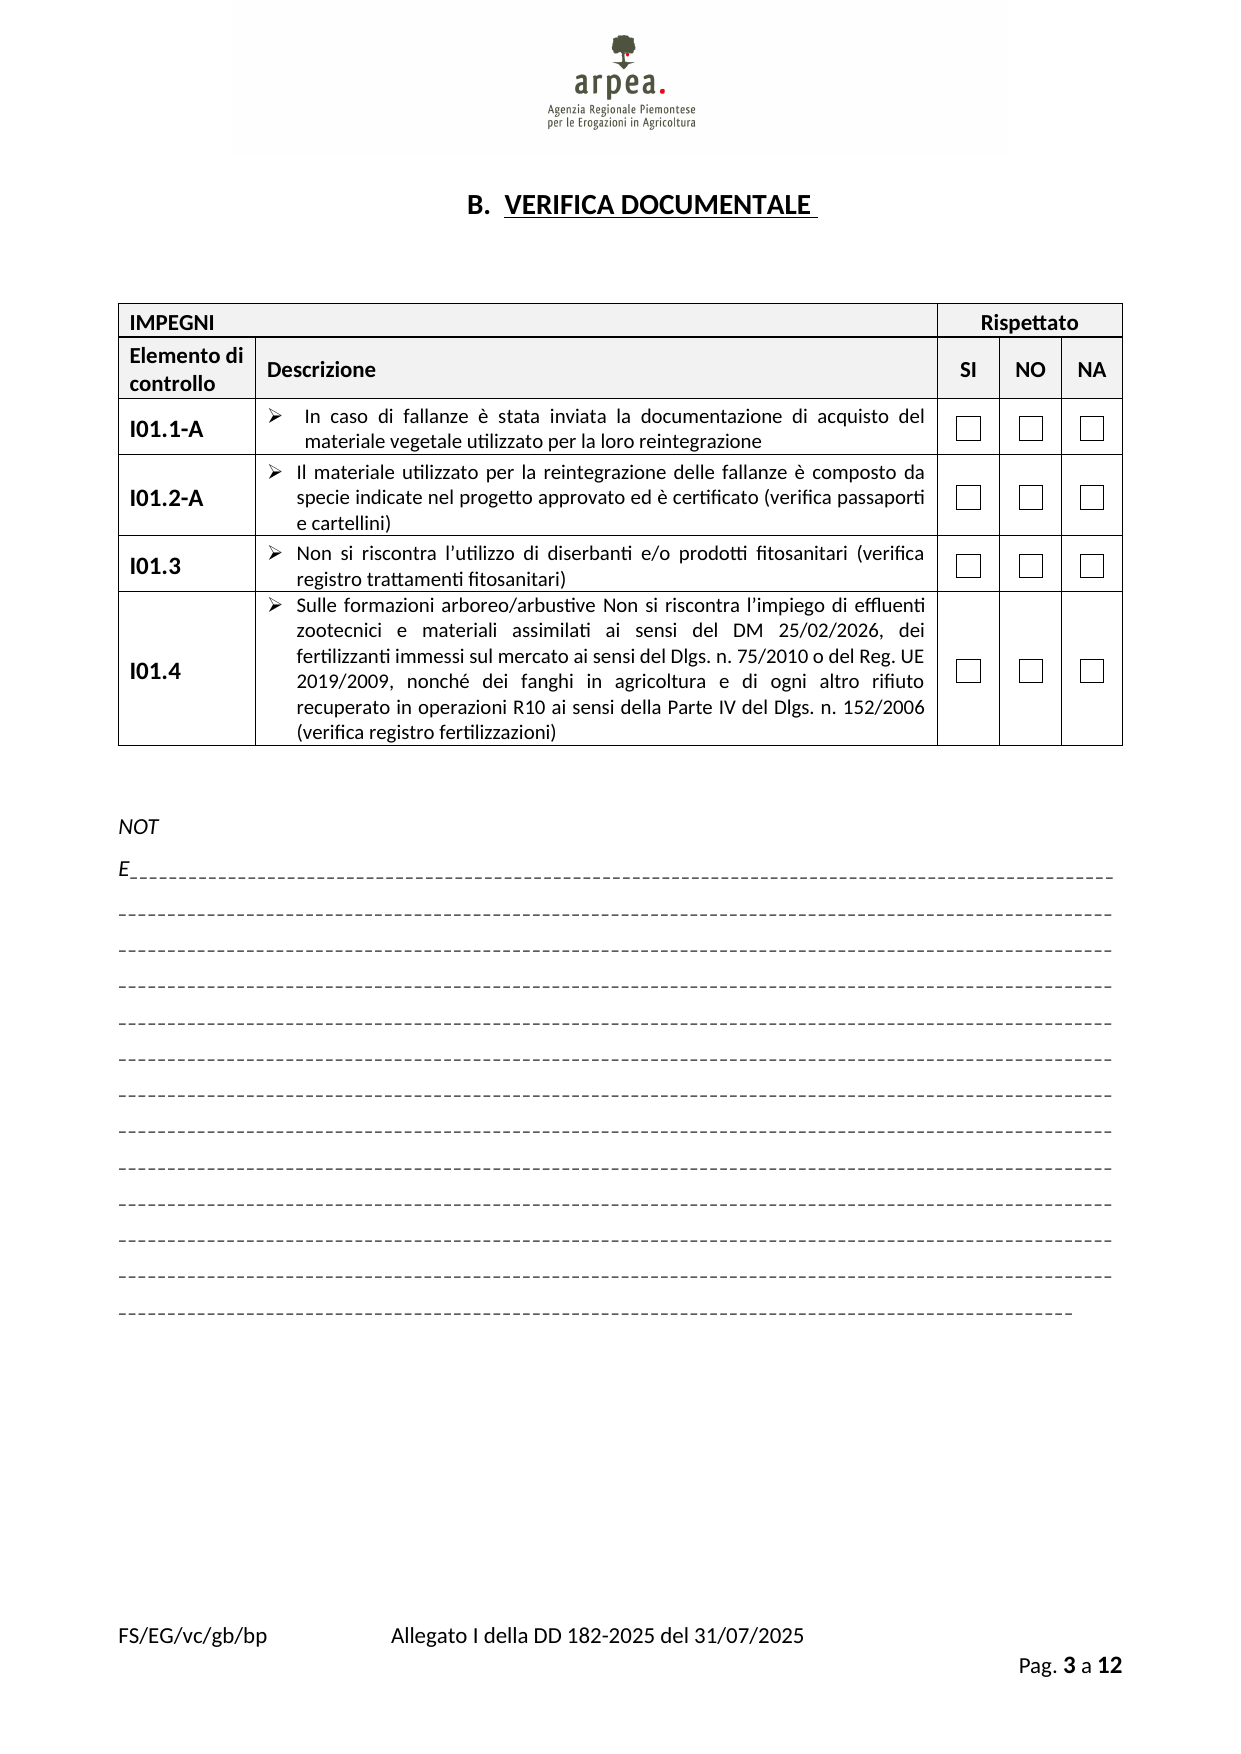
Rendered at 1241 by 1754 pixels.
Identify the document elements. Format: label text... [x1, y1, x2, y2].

table_cell Non si riscontra l’utilizzo di diserbanti e/o prodotti fitosanitari (verifica registro trattamenti fitosanitari) [256, 536, 937, 591]
table_cell Elemento di controllo [119, 338, 255, 398]
table_header Rispettato [938, 304, 1122, 336]
picture [231, 0, 1009, 155]
table_cell [1062, 536, 1122, 591]
table_cell I01.2-A [119, 455, 255, 535]
list VERIFICA DOCUMENTALE [156, 186, 1122, 222]
table_cell [1062, 592, 1122, 745]
table_cell [1062, 455, 1122, 535]
text NOTE____________________________________________________________________________________________________________________________________________________________________________________________________________________________________________________________________________________________________________________________________________________________________________________________________________________________________________________________________________________________________________________________________________________________________________________________________________________________________________________________________________________________________________________________________________________________________________________________________________________________________________________________________________________________________________________________________________________________________________________________________________________________________________________________________________________________________________________________________________________________________________________________________________________________________________________________________________________________________________________________________________________________ [118, 812, 1122, 1317]
table_cell [938, 592, 999, 745]
table_cell I01.4 [119, 592, 255, 745]
table_cell In caso di fallanze è stata inviata la documentazione di acquisto del materiale vegetale utilizzato per la loro reintegrazione [256, 399, 937, 454]
table_cell Il materiale utilizzato per la reintegrazione delle fallanze è composto da specie indicate nel progetto approvato ed è certificato (verifica passaporti e cartellini) [256, 455, 937, 535]
table_cell [1062, 399, 1122, 454]
table_cell I01.3 [119, 536, 255, 591]
table_cell I01.1-A [119, 399, 255, 454]
table_cell [1000, 536, 1061, 591]
table_cell [938, 536, 999, 591]
table_cell [1000, 399, 1061, 454]
table_cell [1000, 592, 1061, 745]
table_cell [938, 455, 999, 535]
table_cell Descrizione [256, 338, 937, 398]
table_header IMPEGNI [119, 304, 937, 336]
table_cell [1000, 455, 1061, 535]
table_cell [938, 399, 999, 454]
table_cell NA [1062, 338, 1122, 398]
table_cell SI [938, 338, 999, 398]
table_cell Sulle formazioni arboreo/arbustive Non si riscontra l’impiego di effluenti zootecnici e materiali assimilati ai sensi del DM 25/02/2026, dei fertilizzanti immessi sul mercato ai sensi del Dlgs. n. 75/2010 o del Reg. UE 2019/2009, nonché dei fanghi in agricoltura e di ogni altro rifiuto recuperato in operazioni R10 ai sensi della Parte IV del Dlgs. n. 152/2006 (verifica registro fertilizzazioni) [256, 592, 937, 745]
table_cell NO [1000, 338, 1061, 398]
